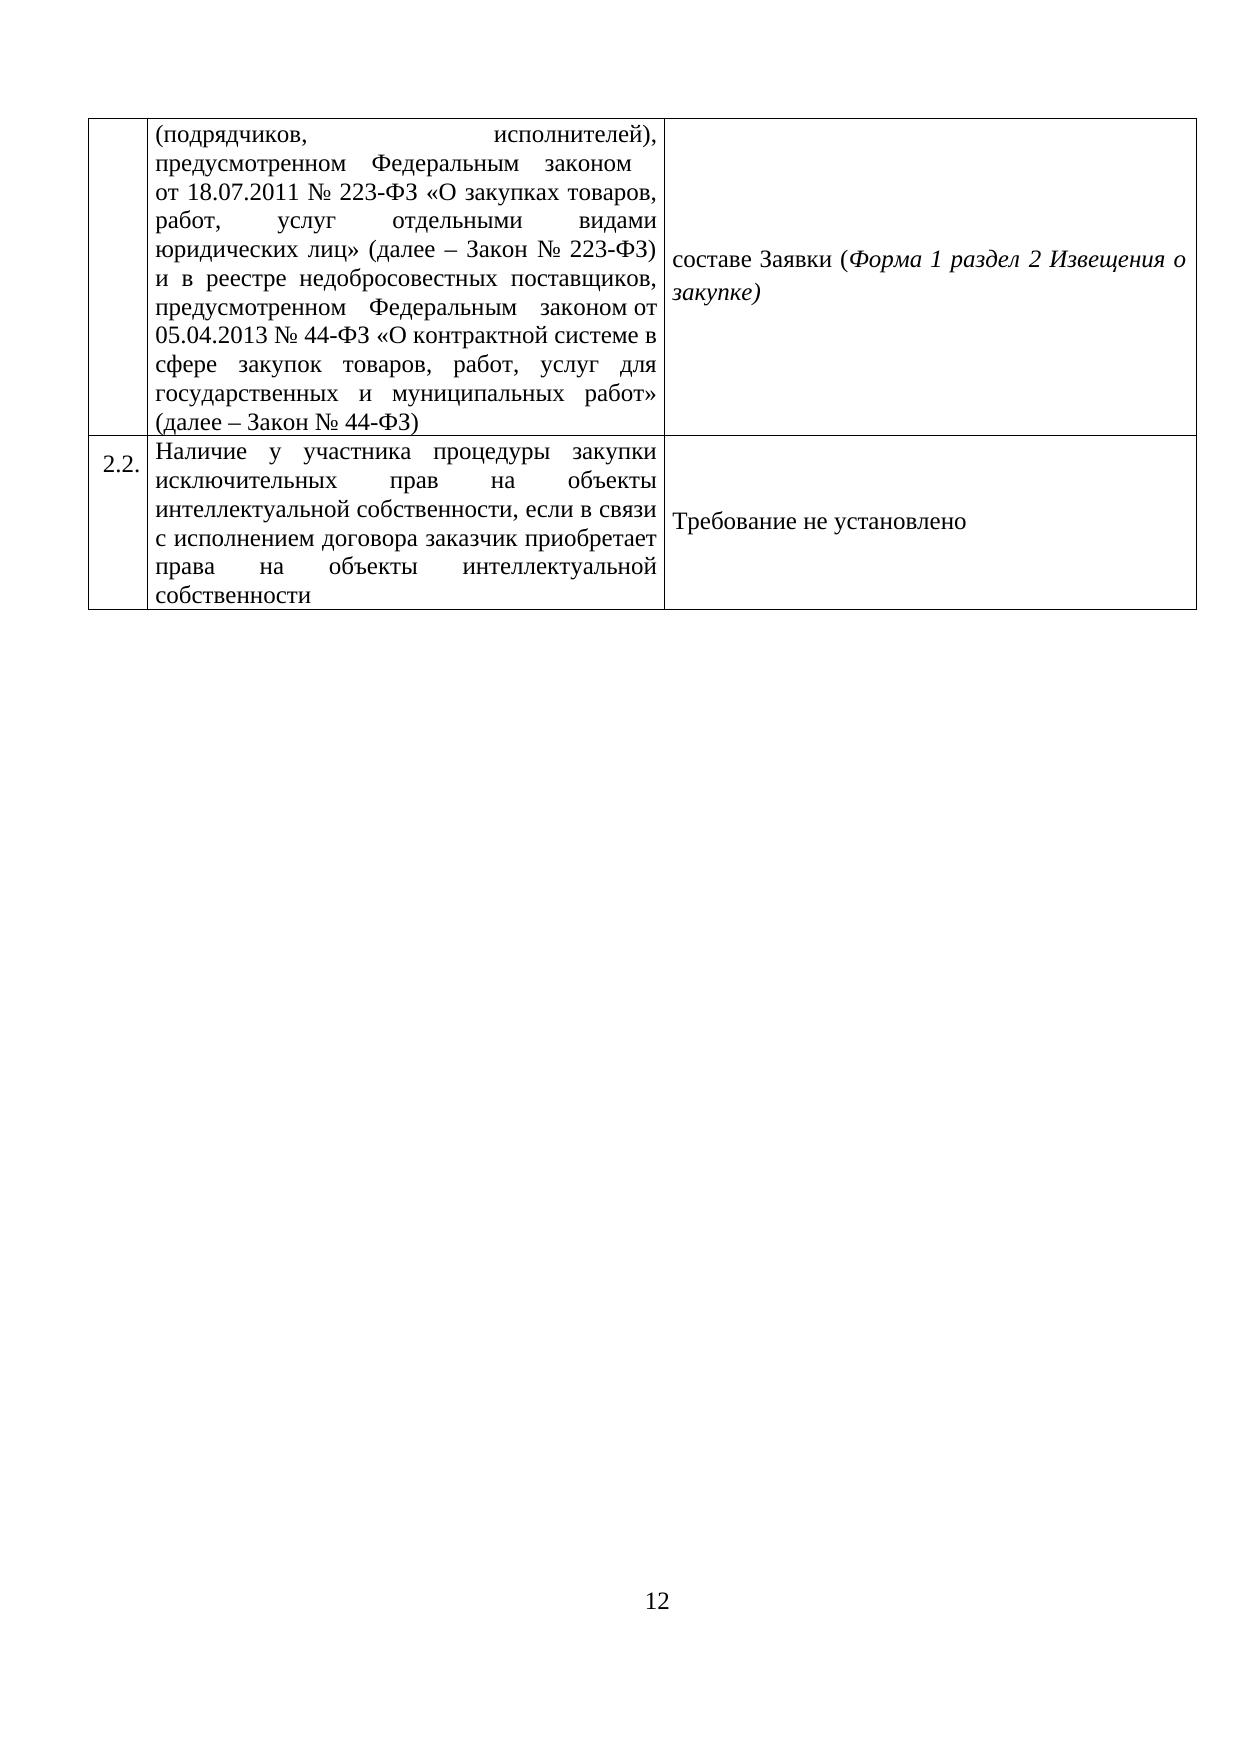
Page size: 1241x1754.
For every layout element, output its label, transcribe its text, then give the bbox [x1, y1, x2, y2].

table_cell Требование не установлено [665, 436, 1196, 609]
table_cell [665, 119, 1196, 435]
table_cell Наличие у участника процедуры закупки исключительных прав на объекты интеллектуальной собственности, если в связи с исполнением договора заказчик приобретает права на объекты интеллектуальной собственности [148, 436, 664, 609]
table_cell [89, 436, 147, 609]
table_cell [89, 119, 147, 435]
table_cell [148, 119, 664, 435]
